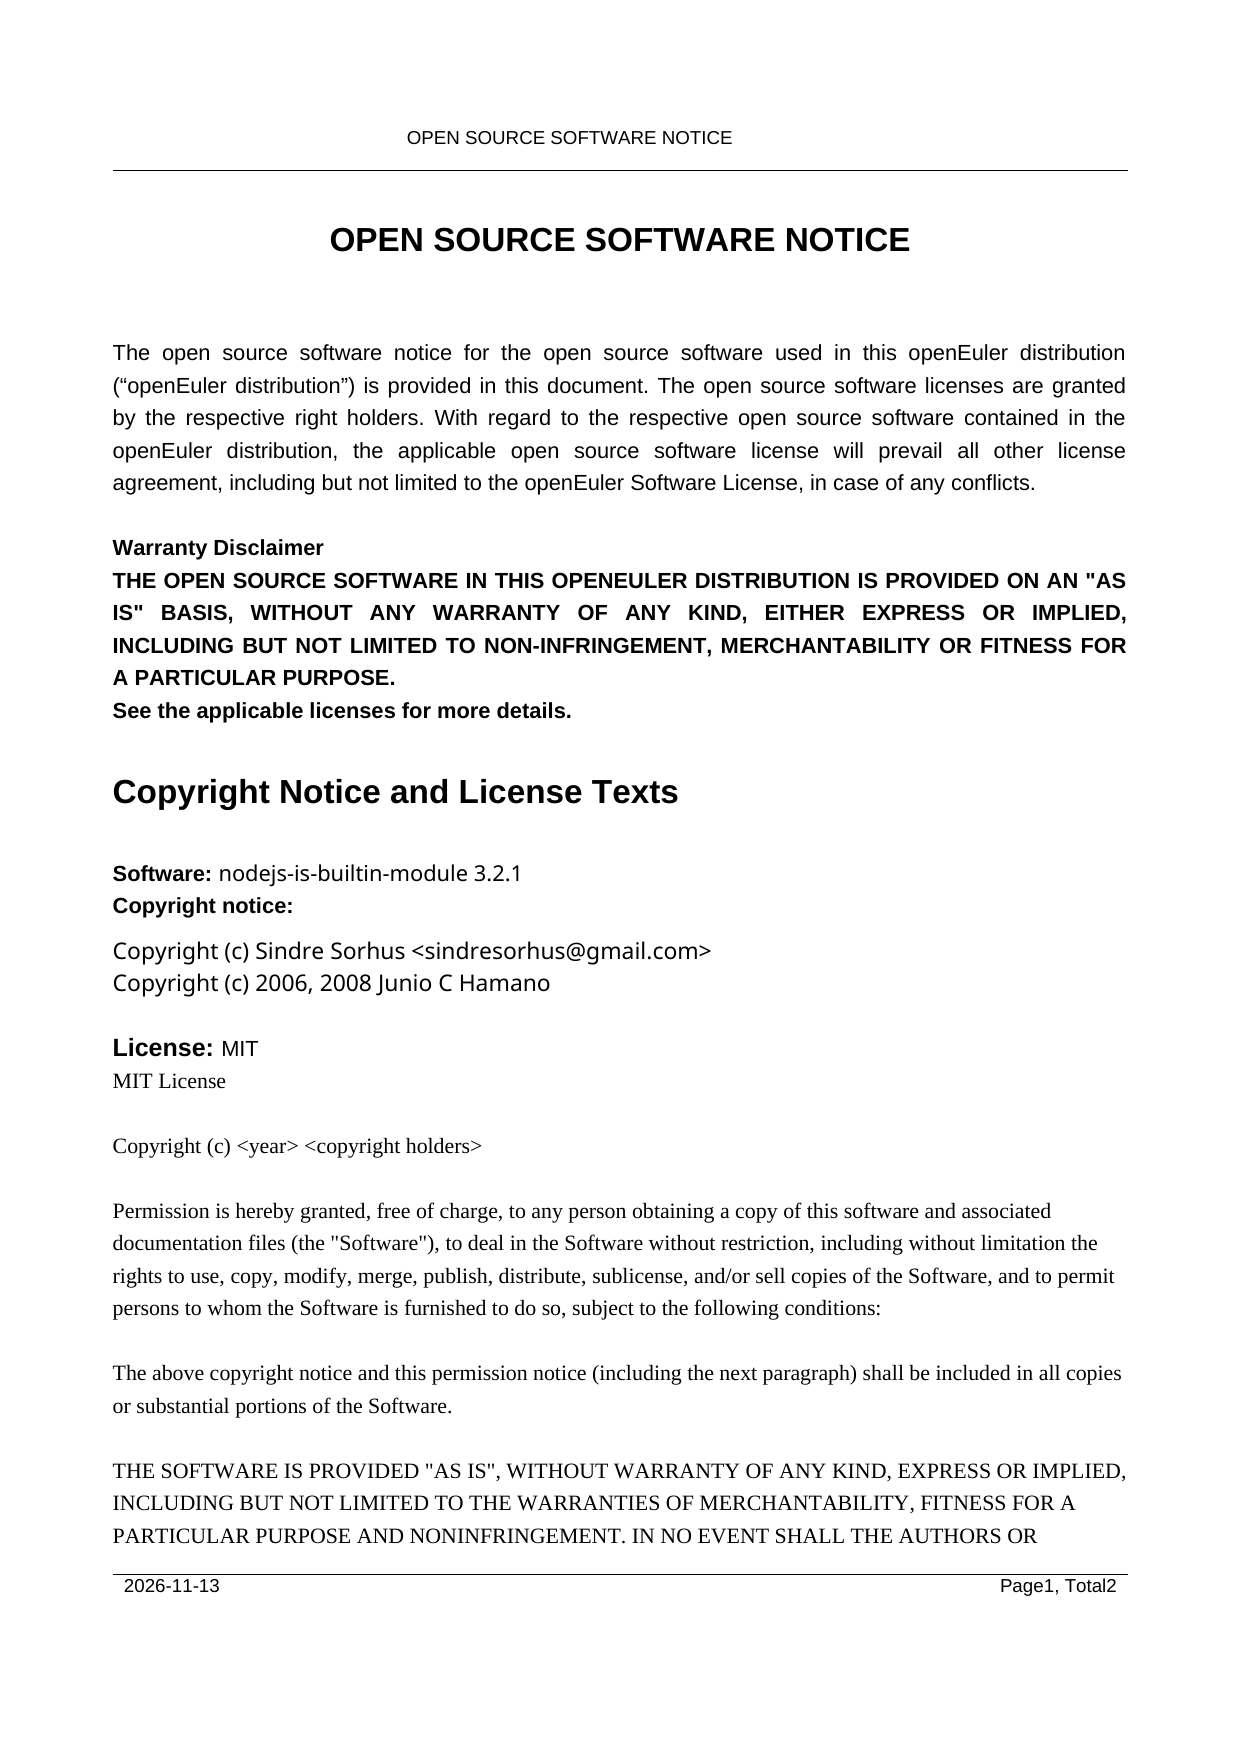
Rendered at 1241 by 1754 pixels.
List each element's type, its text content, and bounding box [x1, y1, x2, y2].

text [112, 1064, 1128, 1551]
text Copyright Notice and License Texts [112, 759, 1128, 824]
text OPEN SOURCE SOFTWARE NOTICE [112, 206, 1128, 271]
text Copyright (c) Sindre Sorhus <sindresorhus@gmail.com> Copyright (c) 2006, 2008 Junio C Hamano [112, 934, 1128, 1031]
text The open source software notice for the open source software used in this openEuler distribution (“openEuler distribution”) is provided in this document. The open source software licenses are granted by the respective right holders. With regard to the respective open source software contained in the openEuler distribution, the applicable open source software license will prevail all other license agreement, including but not limited to the openEuler Software License, in case of any conflicts. [112, 336, 1128, 499]
text THE OPEN SOURCE SOFTWARE IN THIS OPENEULER DISTRIBUTION IS PROVIDED ON AN "AS IS" BASIS, WITHOUT ANY WARRANTY OF ANY KIND, EITHER EXPRESS OR IMPLIED, INCLUDING BUT NOT LIMITED TO NON-INFRINGEMENT, MERCHANTABILITY OR FITNESS FOR A PARTICULAR PURPOSE. See the applicable licenses for more details. [112, 564, 1128, 726]
text Warranty Disclaimer [112, 531, 1128, 564]
text License: MIT [112, 1031, 1128, 1064]
title Software: nodejs-is-builtin-module 3.2.1 [112, 856, 1128, 889]
text Copyright notice: [112, 889, 1128, 921]
